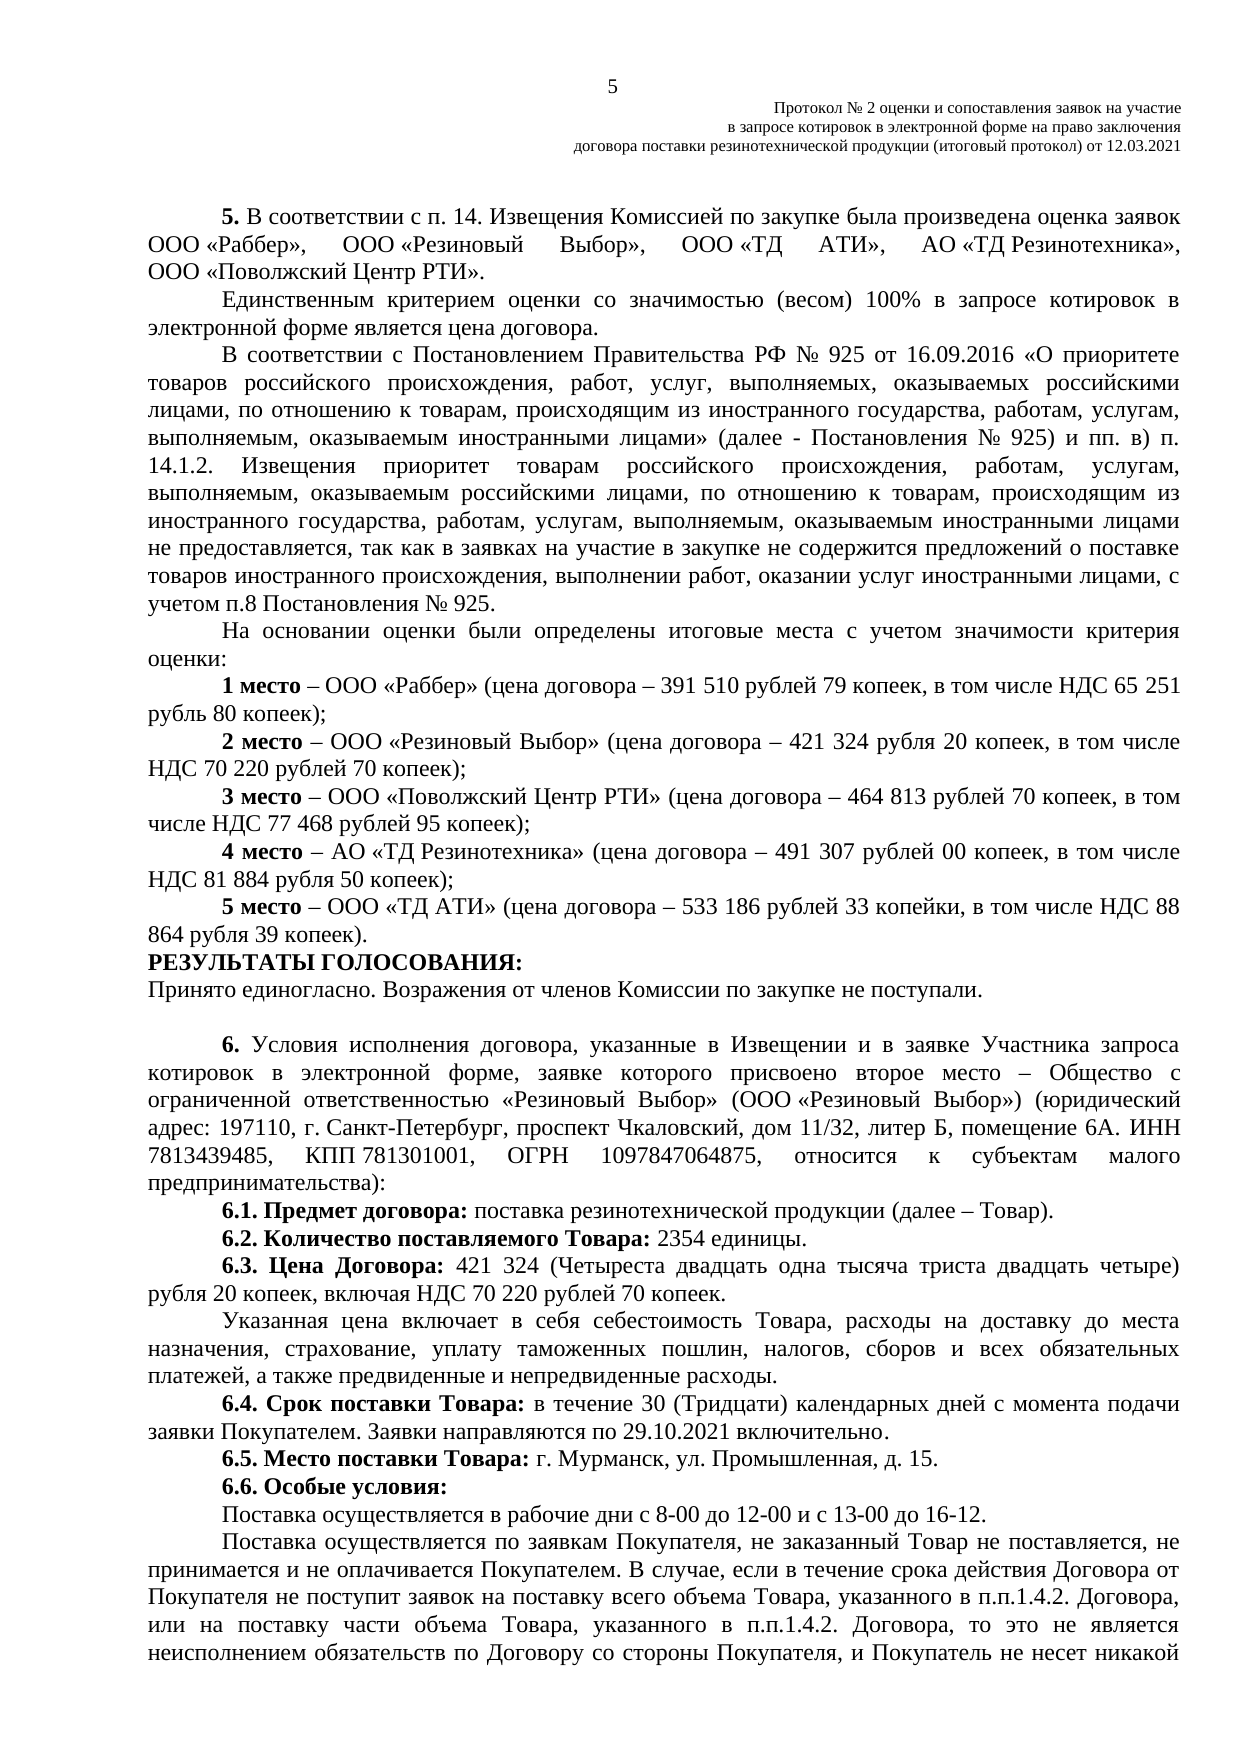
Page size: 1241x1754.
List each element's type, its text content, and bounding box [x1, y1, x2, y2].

text 3 место – ООО «Поволжский Центр РТИ» (цена договора – 464 813 рублей 70 копеек, в том числе НДС 77 468 рублей 95 копеек); [148, 782, 1181, 837]
text 5 место – ООО «ТД АТИ» (цена договора – 533 186 рублей 33 копейки, в том числе НДС 88 864 рубля 39 копеек). [148, 892, 1181, 947]
text 6.4. Срок поставки Товара: в течение 30 (Тридцати) календарных дней с момента подачи заявки Покупателем. Заявки направляются по 29.10.2021 включительно. [148, 1389, 1181, 1444]
text 4 место – АО «ТД Резинотехника» (цена договора – 491 307 рублей 00 копеек, в том числе НДС 81 884 рубля 50 копеек); [148, 837, 1181, 892]
text Единственным критерием оценки со значимостью (весом) 100% в запросе котировок в электронной форме является цена договора. [148, 285, 1181, 340]
text 6.2. Количество поставляемого Товара: 2354 единицы. [148, 1223, 1181, 1251]
text В соответствии с Постановлением Правительства РФ № 925 от 16.09.2016 «О приоритете товаров российского происхождения, работ, услуг, выполняемых, оказываемых российскими лицами, по отношению к товарам, происходящим из иностранного государства, работам, услугам, выполняемым, оказываемым иностранными лицами» (далее - Постановления № 925) и пп. в) п. 14.1.2. Извещения приоритет товарам российского происхождения, работам, услугам, выполняемым, оказываемым российскими лицами, по отношению к товарам, происходящим из иностранного государства, работам, услугам, выполняемым, оказываемым иностранными лицами не предоставляется, так как в заявках на участие в закупке не содержится предложений о поставке товаров иностранного происхождения, выполнении работ, оказании услуг иностранными лицами, с учетом п.8 Постановления № 925. [148, 340, 1181, 616]
text РЕЗУЛЬТАТЫ ГОЛОСОВАНИЯ: [148, 947, 1181, 975]
text 6.6. Особые условия: [148, 1472, 1181, 1499]
text 6.5. Место поставки Товара: г. Мурманск, ул. Промышленная, д. 15. [148, 1444, 1181, 1472]
text Поставка осуществляется в рабочие дни с 8-00 до 12-00 и с 13-00 до 16-12. [148, 1499, 1181, 1527]
text 6.3. Цена Договора: 421 324 (Четыреста двадцать одна тысяча триста двадцать четыре) рубля 20 копеек, включая НДС 70 220 рублей 70 копеек. [148, 1251, 1181, 1306]
text 5. В соответствии с п. 14. Извещения Комиссией по закупке была произведена оценка заявок ООО «Раббер», ООО «Резиновый Выбор», ООО «ТД АТИ», АО «ТД Резинотехника», ООО «Поволжский Центр РТИ». [148, 202, 1181, 285]
text 2 место – ООО «Резиновый Выбор» (цена договора – 421 324 рубля 20 копеек, в том числе НДС 70 220 рублей 70 копеек); [148, 727, 1181, 782]
subtitle 6. Условия исполнения договора, указанные в Извещении и в заявке Участника запроса котировок в электронной форме, заявке которого присвоено второе место – Общество с ограниченной ответственностью «Резиновый Выбор» (ООО «Резиновый Выбор») (юридический адрес: 197110, г. Санкт-Петербург, проспект Чкаловский, дом 11/32, литер Б, помещение 6А. ИНН 7813439485, КПП 781301001, ОГРН 1097847064875, относится к субъектам малого предпринимательства): [148, 1030, 1181, 1196]
text 1 место – ООО «Раббер» (цена договора – 391 510 рублей 79 копеек, в том числе НДС 65 251 рубль 80 копеек); [148, 671, 1181, 727]
text Указанная цена включает в себя себестоимость Товара, расходы на доставку до места назначения, страхование, уплату таможенных пошлин, налогов, сборов и всех обязательных платежей, а также предвиденные и непредвиденные расходы. [148, 1306, 1181, 1389]
text На основании оценки были определены итоговые места с учетом значимости критерия оценки: [148, 616, 1181, 671]
text 6.1. Предмет договора: поставка резинотехнической продукции (далее – Товар). [148, 1196, 1181, 1223]
text Принято единогласно. Возражения от членов Комиссии по закупке не поступали. [148, 975, 1181, 1003]
